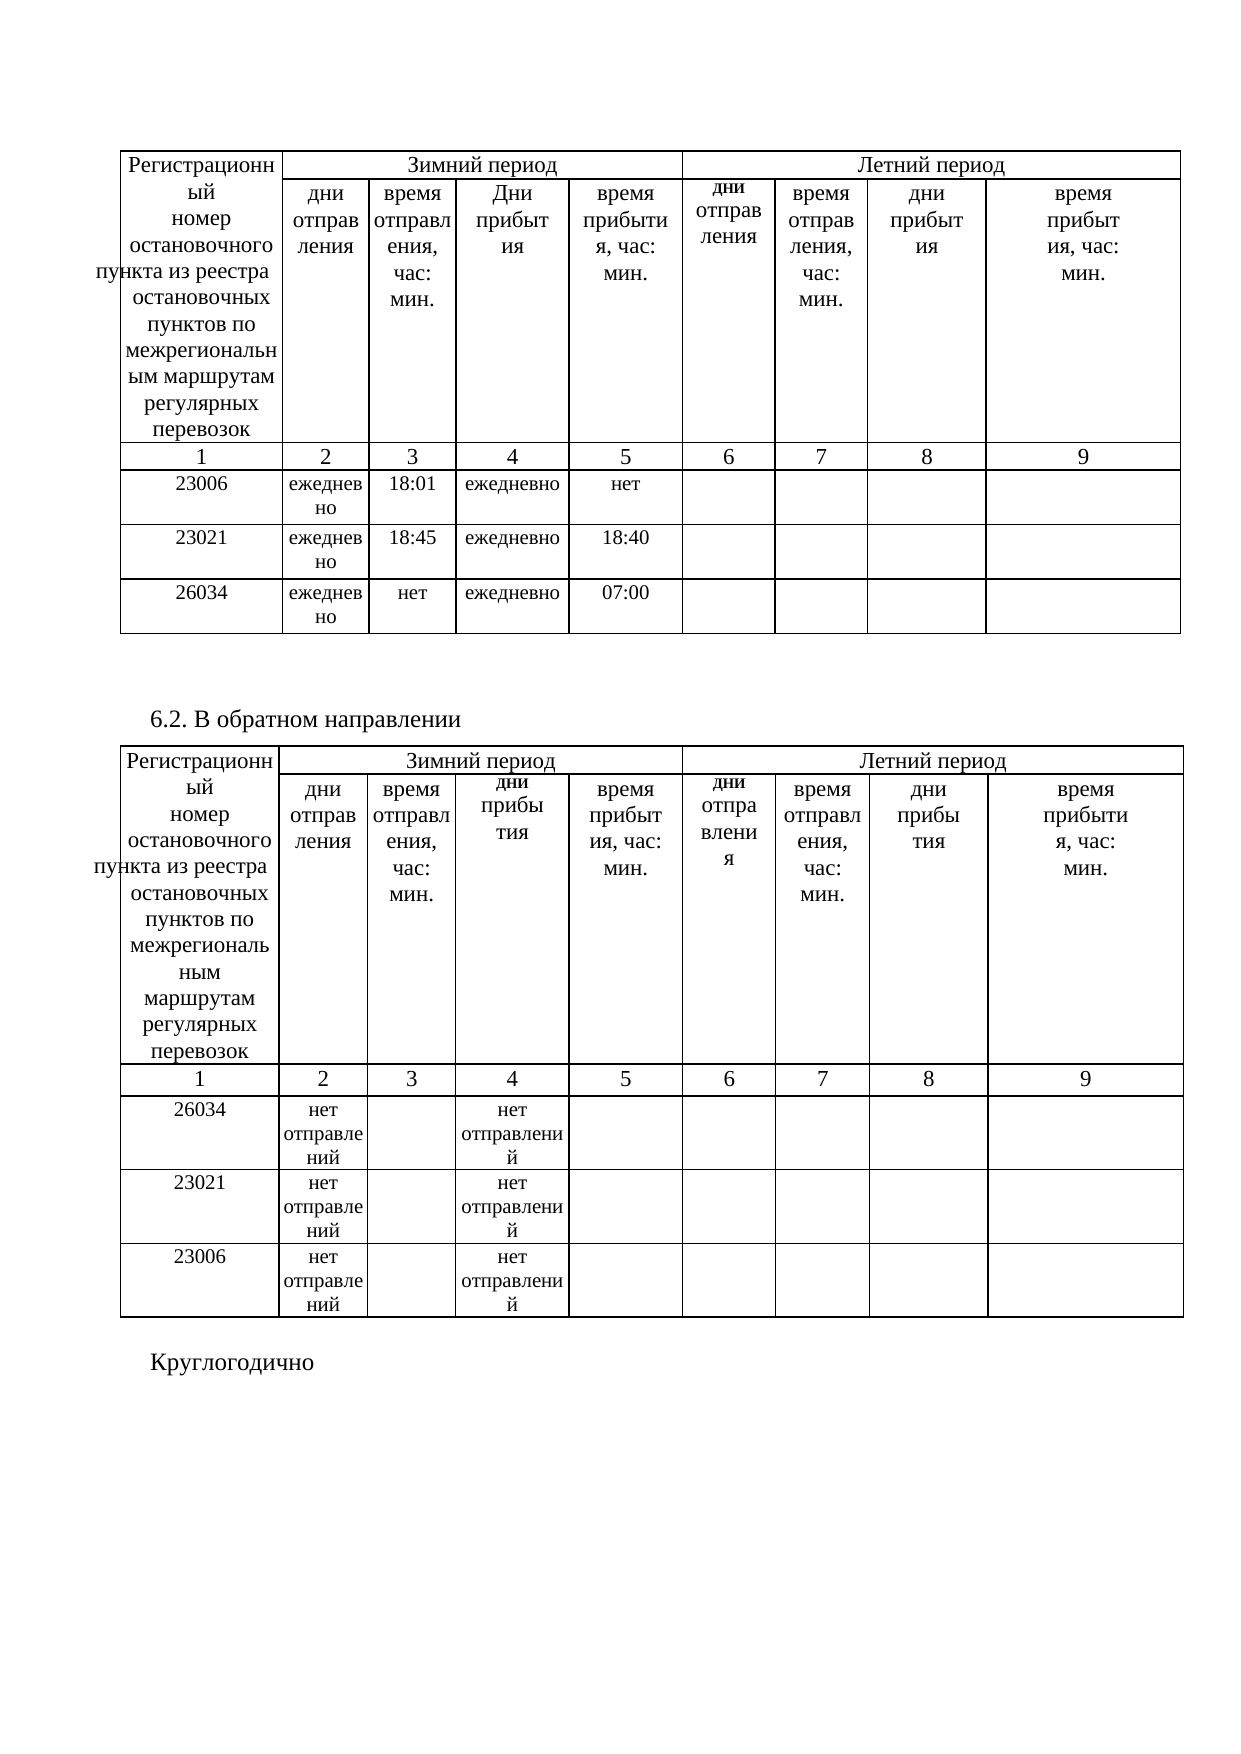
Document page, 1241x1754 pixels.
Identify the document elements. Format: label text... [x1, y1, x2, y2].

table_cell 18:45 [370, 525, 455, 578]
table_cell 1 [121, 443, 282, 469]
table_cell 5 [570, 1065, 682, 1095]
table_cell 18:01 [370, 471, 455, 524]
table_cell дни отправ ления [283, 180, 368, 441]
table_cell [868, 525, 985, 578]
text Круглогодично [150, 1347, 1090, 1375]
table_cell 23006 [121, 1244, 278, 1316]
table_cell [776, 1170, 869, 1242]
table_cell 2 [280, 1065, 367, 1095]
table_cell 23006 [121, 471, 282, 524]
table_cell 7 [776, 443, 867, 469]
table_cell [683, 1170, 775, 1242]
table_cell [368, 1244, 455, 1316]
table_cell ДНИ отпра влени я [683, 775, 775, 1063]
table_cell нет отправлений [280, 1244, 367, 1316]
table_cell [368, 1170, 455, 1242]
table_cell [776, 580, 867, 632]
table_cell [987, 525, 1180, 578]
table_cell 4 [457, 443, 568, 469]
table_cell [683, 1244, 775, 1316]
table_cell [683, 1097, 775, 1169]
table_cell 23021 [121, 525, 282, 578]
table_cell [776, 1244, 869, 1316]
table_cell 3 [370, 443, 455, 469]
table_cell 18:40 [570, 525, 682, 578]
table_cell нет отправлений [280, 1170, 367, 1242]
table_cell 8 [868, 443, 985, 469]
table_cell 3 [368, 1065, 455, 1095]
table_cell 6 [683, 1065, 775, 1095]
table_cell время отправл ения, час: мин. [776, 775, 869, 1063]
table_cell время отправ ления, час: мин. [776, 180, 867, 441]
table_cell [570, 1244, 682, 1316]
table_cell ежедневно [457, 525, 568, 578]
text 6.2. В обратном направлении [150, 704, 1090, 733]
table_cell [870, 1170, 987, 1242]
table_cell время отправл ения, час: мин. [368, 775, 455, 1063]
table_cell [776, 1097, 869, 1169]
table_cell 6 [683, 443, 774, 469]
table_cell 8 [870, 1065, 987, 1095]
table_cell [870, 1244, 987, 1316]
table_cell [683, 525, 774, 578]
table_cell [870, 1097, 987, 1169]
table_cell [570, 1097, 682, 1169]
table_cell Дни прибыт ия [457, 180, 568, 441]
table_cell 26034 [121, 1097, 278, 1169]
table_cell нет отправлений [456, 1170, 568, 1242]
table_cell нет отправлений [456, 1244, 568, 1316]
table_cell нет [370, 580, 455, 632]
table_header Регистрационный номер остановочного пункта из реестра остановочных пунктов по межрегиональным маршрутам регулярных перевозок [121, 747, 278, 1063]
table_cell ежедневно [283, 580, 368, 632]
table_cell 4 [456, 1065, 568, 1095]
table_cell [776, 471, 867, 524]
table_cell [989, 1097, 1183, 1169]
table_cell 9 [989, 1065, 1183, 1095]
table_cell дни прибыт ия [868, 180, 985, 441]
table_cell [570, 1170, 682, 1242]
table_header Летний период [683, 152, 1180, 178]
table_cell время прибыт ия, час: мин. [570, 775, 682, 1063]
table_cell ДНИ прибы тия [456, 775, 568, 1063]
table_cell 9 [987, 443, 1180, 469]
table_header Зимний период [283, 152, 682, 178]
table_cell [868, 471, 985, 524]
table_cell ежедневно [283, 471, 368, 524]
table_cell 1 [121, 1065, 278, 1095]
table_header Регистрационный номер остановочного пункта из реестра остановочных пунктов по межрегиональным маршрутам регулярных перевозок [121, 152, 282, 441]
table_cell [987, 471, 1180, 524]
table_header Летний период [683, 747, 1183, 773]
table_cell [683, 471, 774, 524]
table_cell нет [570, 471, 682, 524]
table_cell [776, 525, 867, 578]
table_cell ДНИ отправ ления [683, 180, 774, 441]
table_cell 7 [776, 1065, 869, 1095]
table_cell ежедневно [283, 525, 368, 578]
table_cell дни прибы тия [870, 775, 987, 1063]
table_cell дни отправ ления [280, 775, 367, 1063]
table_cell [868, 580, 985, 632]
table_cell 07:00 [570, 580, 682, 632]
table_cell [987, 580, 1180, 632]
table_cell [989, 1244, 1183, 1316]
table_cell [683, 580, 774, 632]
table_cell ежедневно [457, 471, 568, 524]
table_cell 2 [283, 443, 368, 469]
table_cell [368, 1097, 455, 1169]
table_cell время прибыти я, час: мин. [570, 180, 682, 441]
table_cell 23021 [121, 1170, 278, 1242]
table_cell ежедневно [457, 580, 568, 632]
table_cell нет отправлений [280, 1097, 367, 1169]
table_cell 5 [570, 443, 682, 469]
table_cell нет отправлений [456, 1097, 568, 1169]
table_cell 26034 [121, 580, 282, 632]
table_cell время прибыти я, час: мин. [989, 775, 1183, 1063]
table_cell [989, 1170, 1183, 1242]
table_cell время прибыт ия, час: мин. [987, 180, 1180, 441]
table_cell время отправл ения, час: мин. [370, 180, 455, 441]
table_header Зимний период [280, 747, 682, 773]
